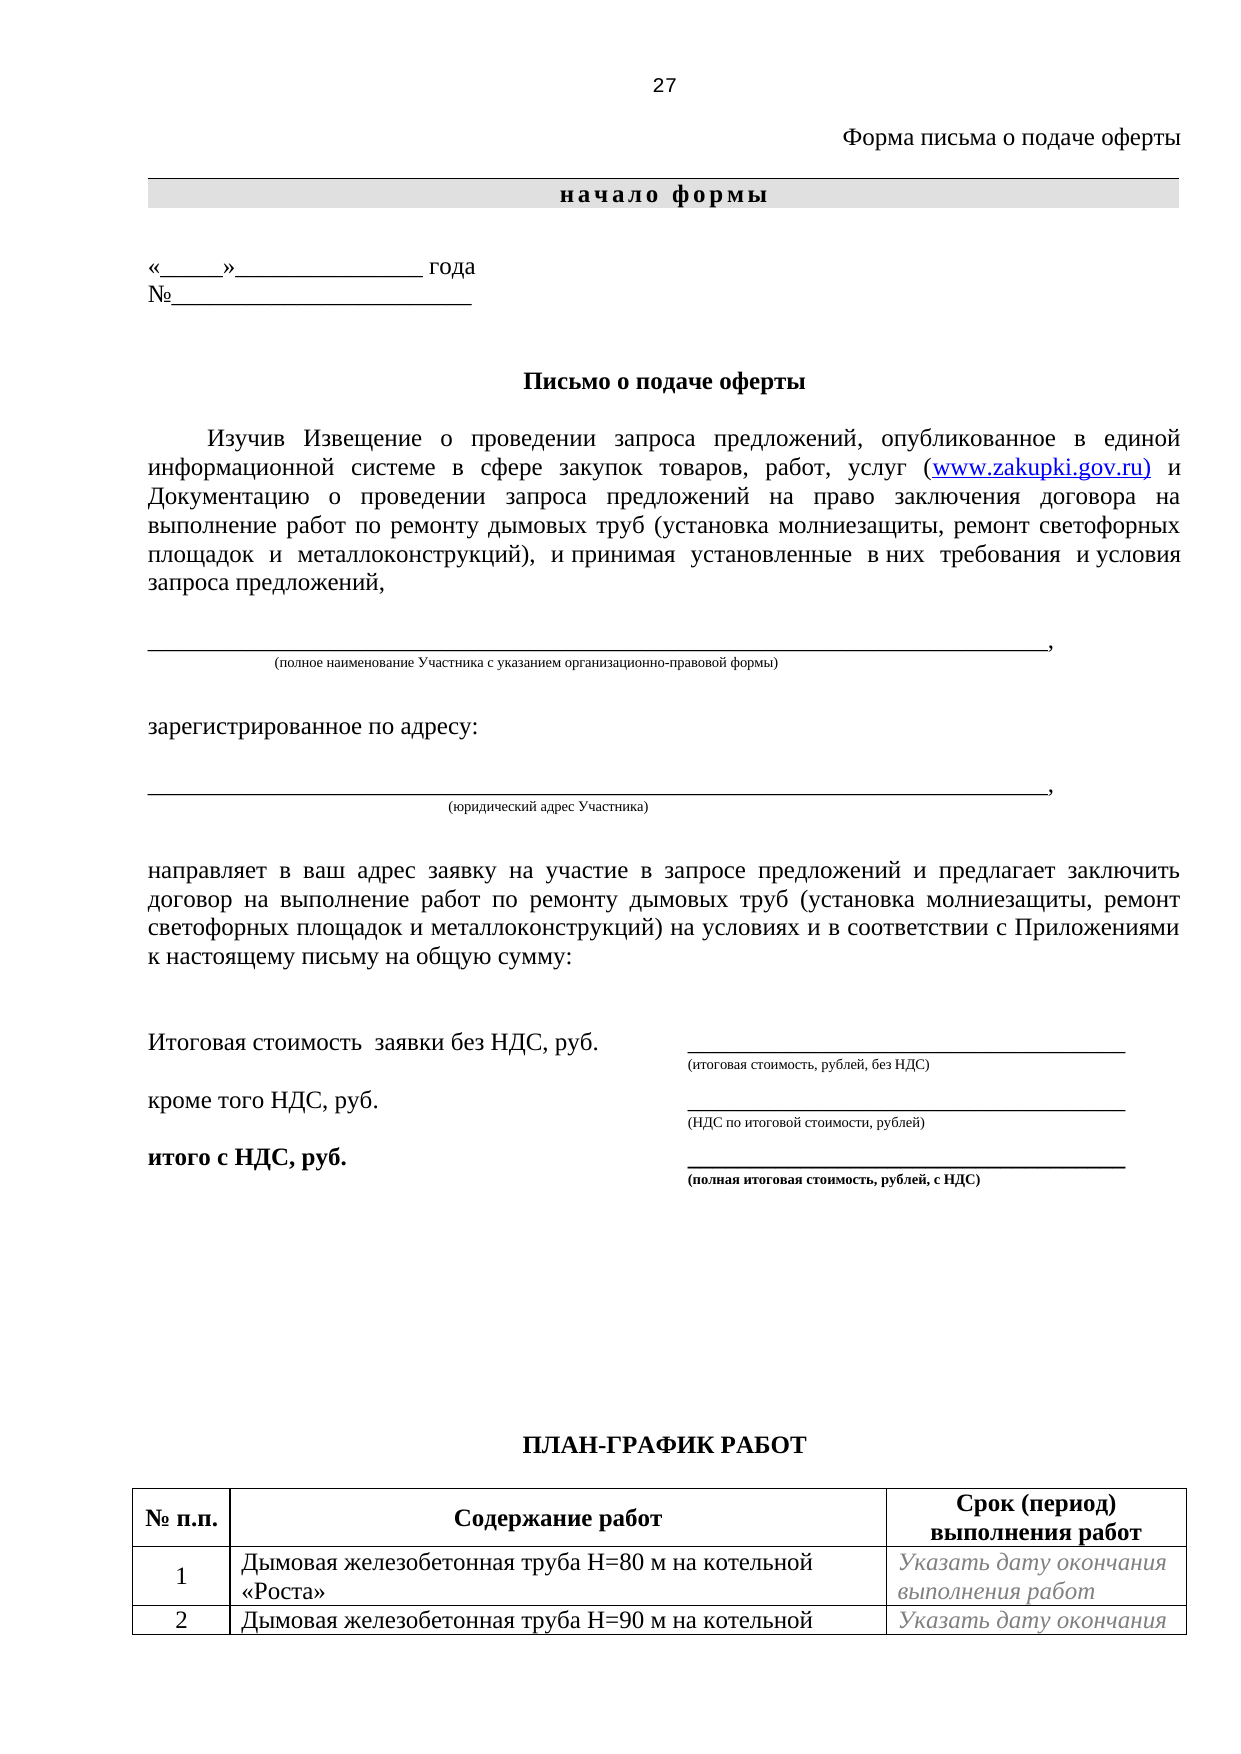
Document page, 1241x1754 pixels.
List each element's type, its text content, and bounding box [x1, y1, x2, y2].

table_cell Указать дату окончания выполнения работ [887, 1547, 1186, 1604]
table_cell 1 [133, 1547, 229, 1604]
table_header № п.п. [133, 1489, 229, 1546]
text ________________________________________________________________________, [148, 625, 1181, 654]
text Форма письма о подаче оферты [148, 122, 1181, 151]
text начало формы [148, 179, 1179, 208]
text (юридический адрес Участника) [148, 797, 1181, 826]
table_header ___________________________________ (итоговая стоимость, рублей, без НДС) [676, 1028, 1216, 1085]
text №________________________ [148, 279, 635, 308]
table_header Итоговая стоимость заявки без НДС, руб. [136, 1028, 676, 1085]
table_header Срок (период) выполнения работ [887, 1489, 1186, 1546]
text (полное наименование Участника с указанием организационно-правовой формы) [148, 654, 1181, 682]
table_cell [887, 1606, 1186, 1634]
table_cell ___________________________________ (НДС по итоговой стоимости, рублей) [676, 1085, 1216, 1142]
text ПЛАН-ГРАФИК РАБОТ [148, 1430, 1181, 1459]
text зарегистрированное по адресу: [148, 711, 1181, 740]
table_cell кроме того НДС, руб. [136, 1085, 676, 1142]
table_cell ___________________________________ (полная итоговая стоимость, рублей, с НДС) [676, 1143, 1216, 1200]
table_header Содержание работ [231, 1489, 886, 1546]
table_cell Дымовая железобетонная труба Н=80 м на котельной «Роста» [231, 1547, 886, 1604]
text Изучив Извещение о проведении запроса предложений, опубликованное в единой информационной системе в сфере закупок товаров, работ, услуг (www.zakupki.gov.ru) и Документацию о проведении запроса предложений на право заключения договора на выполнение работ по ремонту дымовых труб (установка молниезащиты, ремонт светофорных площадок и металлоконструкций), и принимая установленные в них требования и условия запроса предложений, [148, 423, 1181, 596]
text «_____»_______________ года [148, 251, 635, 279]
text Письмо о подаче оферты [148, 366, 1181, 394]
table_cell итого с НДС, руб. [136, 1143, 676, 1200]
text направляет в ваш адрес заявку на участие в запросе предложений и предлагает заключить договор на выполнение работ по ремонту дымовых труб (установка молниезащиты, ремонт светофорных площадок и металлоконструкций) на условиях и в соответствии с Приложениями к настоящему письму на общую сумму: [148, 855, 1181, 970]
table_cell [231, 1606, 886, 1634]
table_cell 2 [133, 1606, 229, 1634]
text ________________________________________________________________________, [148, 769, 1181, 797]
